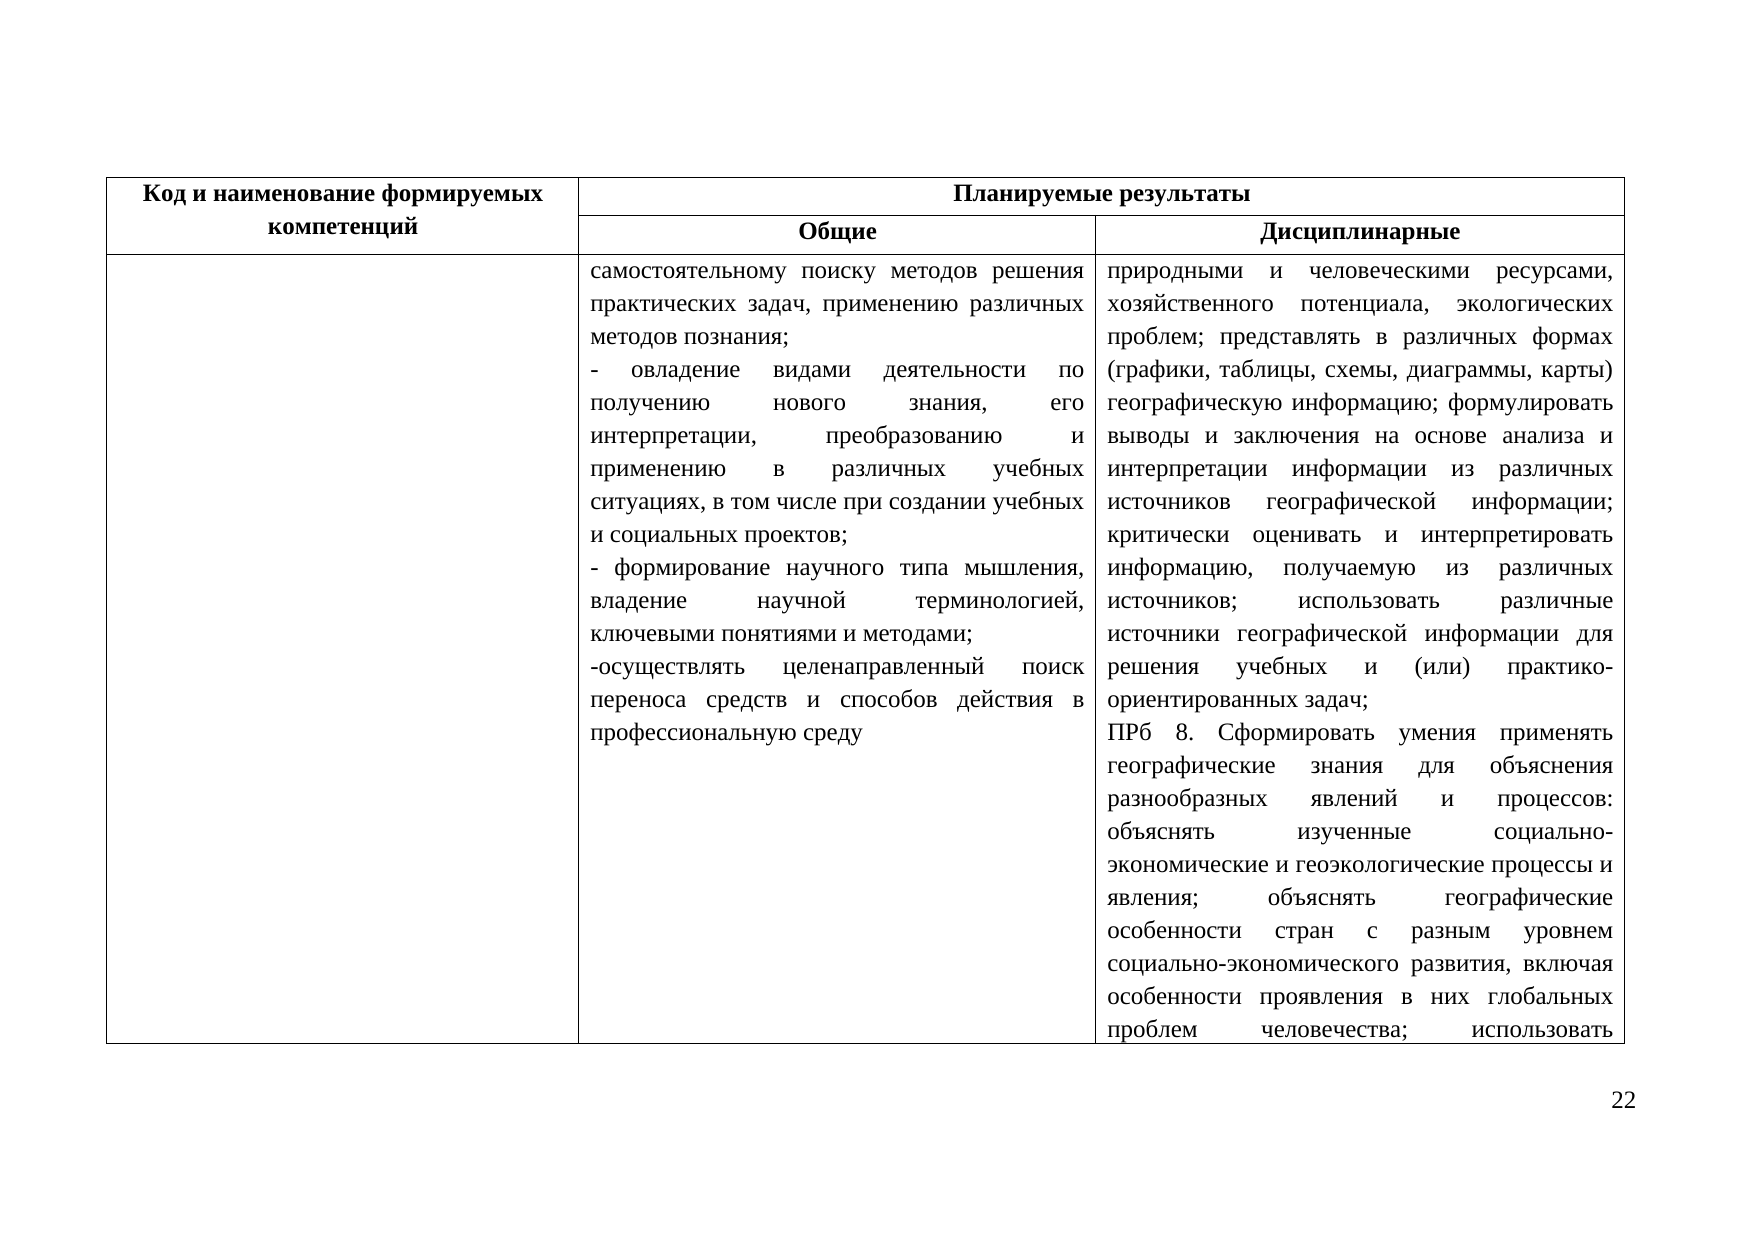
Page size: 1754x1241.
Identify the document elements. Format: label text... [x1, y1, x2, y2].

table_header Код и наименование формируемых компетенций [107, 178, 578, 254]
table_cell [1096, 255, 1624, 1043]
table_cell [107, 255, 578, 1043]
table_header Планируемые результаты [579, 178, 1624, 215]
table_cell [579, 255, 1095, 1043]
table_cell Дисциплинарные [1096, 216, 1624, 254]
table_cell Общие [579, 216, 1095, 254]
